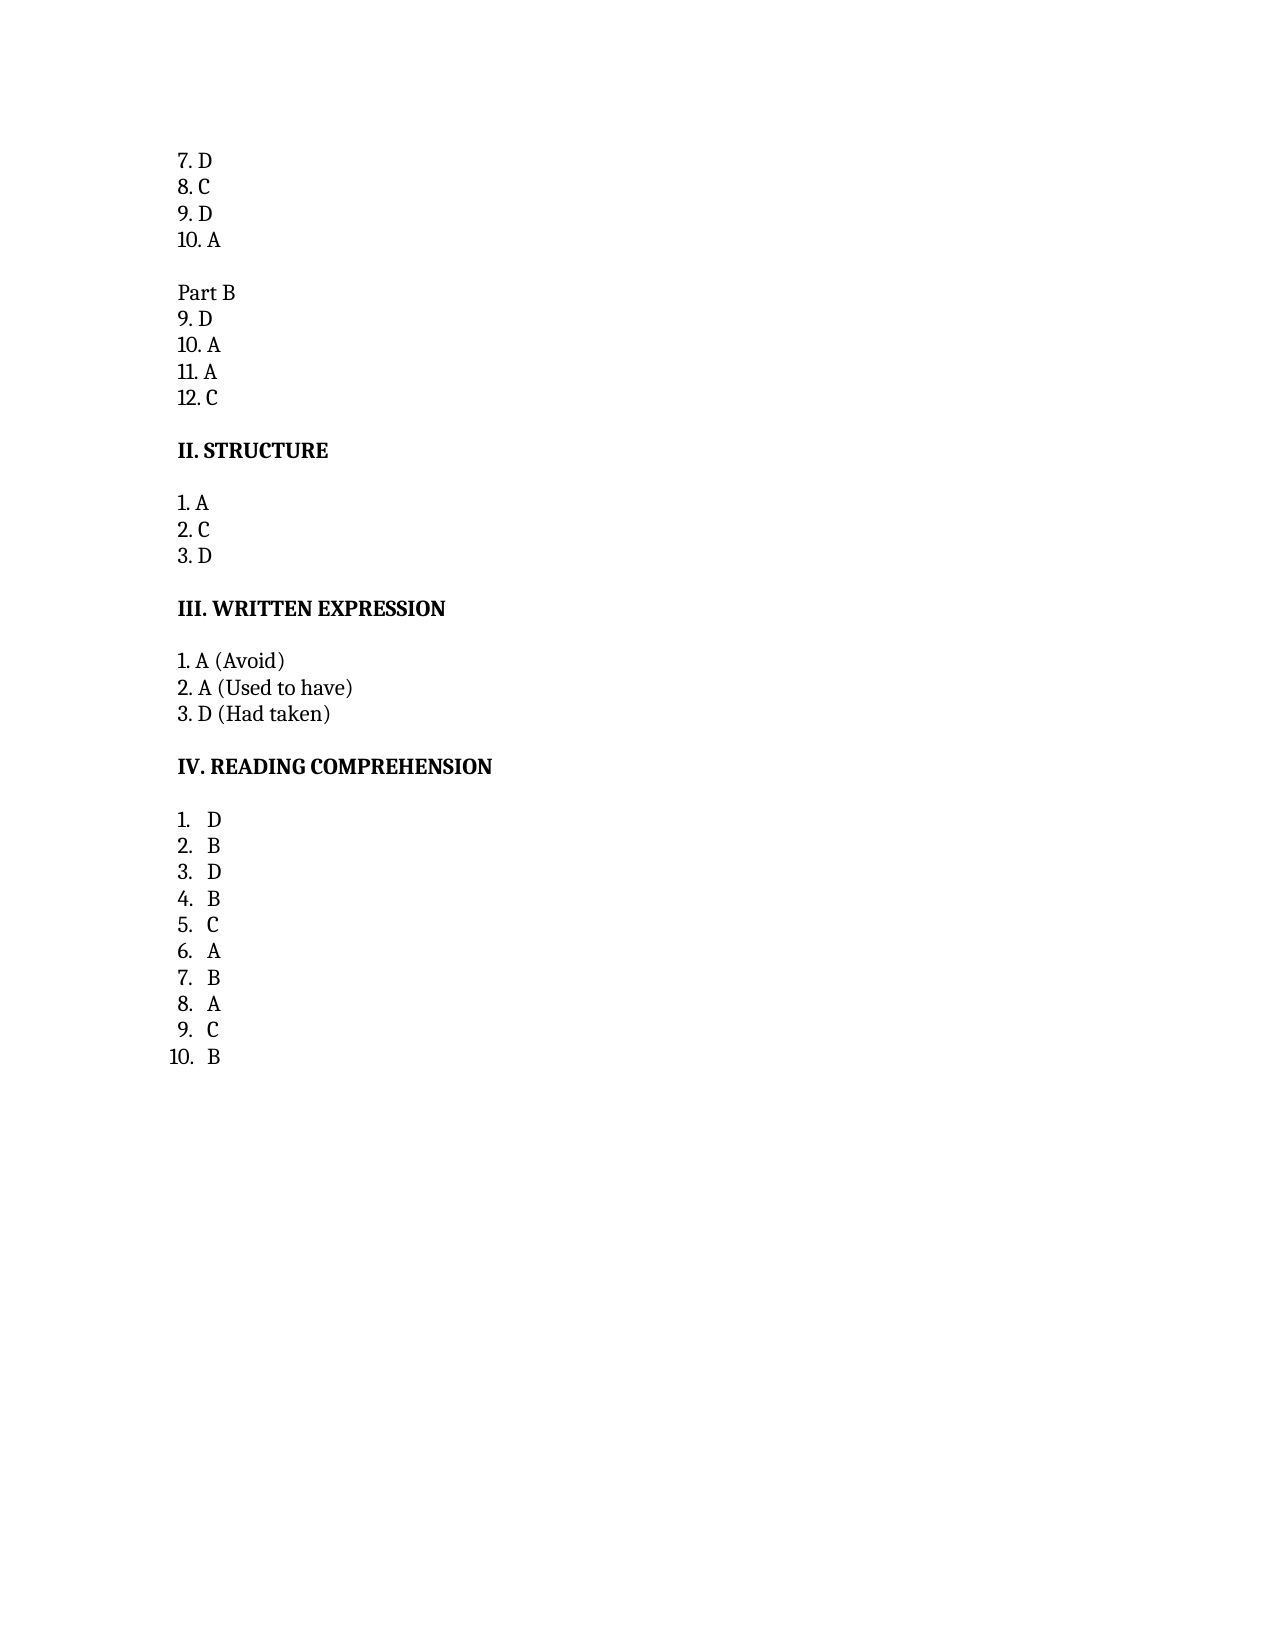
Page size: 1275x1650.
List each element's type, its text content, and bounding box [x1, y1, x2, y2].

text 11. A [177, 358, 1137, 385]
list D [177, 859, 1137, 886]
text 10. A [177, 332, 1137, 358]
text 2. C [177, 517, 1137, 543]
list C [177, 1017, 1137, 1044]
text 10. A [177, 227, 1137, 253]
list B [177, 964, 1137, 991]
text Part B [177, 279, 1137, 306]
text 1. A [177, 490, 1137, 517]
text 7. D [177, 148, 1137, 174]
list A [177, 991, 1137, 1017]
text 8. C [177, 174, 1137, 200]
text 2. A (Used to have) [177, 675, 1137, 701]
list D [177, 806, 1137, 833]
list A [177, 938, 1137, 964]
text 9. D [177, 306, 1137, 332]
text 9. D [177, 200, 1137, 227]
text 3. D (Had taken) [177, 701, 1137, 727]
list B [177, 886, 1137, 912]
list C [177, 912, 1137, 938]
text 3. D [177, 543, 1137, 569]
list B [177, 833, 1137, 859]
text III. WRITTEN EXPRESSION [177, 596, 1137, 622]
text IV. READING COMPREHENSION [177, 754, 1137, 780]
text 12. C [177, 385, 1137, 411]
list B [169, 1044, 1137, 1070]
text II. STRUCTURE [177, 437, 1137, 464]
text 1. A (Avoid) [177, 648, 1137, 675]
